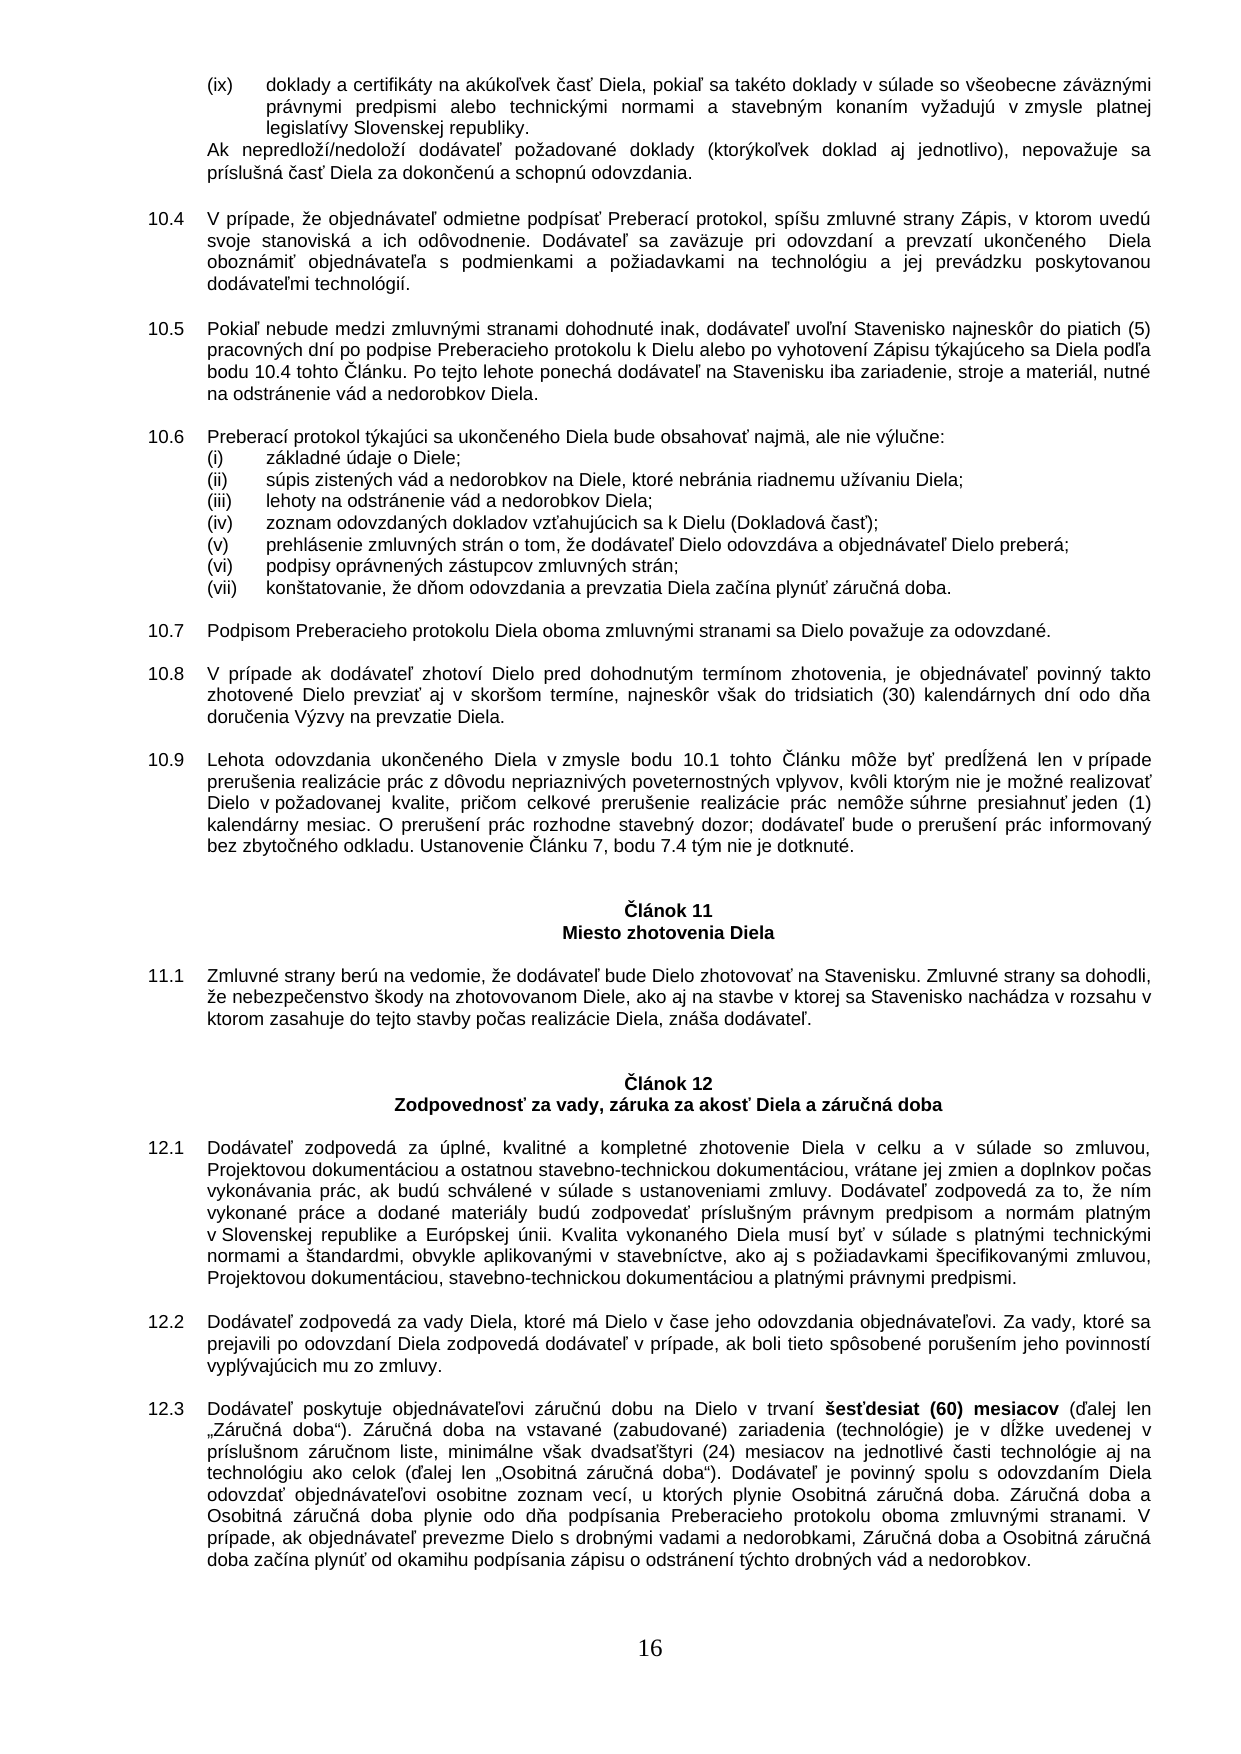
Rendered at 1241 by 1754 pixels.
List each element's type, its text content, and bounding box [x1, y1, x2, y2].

list prehlásenie zmluvných strán o tom, že dodávateľ Dielo odovzdáva a objednávateľ Dielo preberá; [207, 533, 1152, 555]
list zoznam odovzdaných dokladov vzťahujúcich sa k Dielu (Dokladová časť); [207, 512, 1152, 533]
list Pokiaľ nebude medzi zmluvnými stranami dohodnuté inak, dodávateľ uvoľní Stavenisko najneskôr do piatich (5) pracovných dní po podpise Preberacieho protokolu k Dielu alebo po vyhotovení Zápisu týkajúceho sa Diela podľa bodu 10.4 tohto Článku. Po tejto lehote ponechá dodávateľ na Stavenisku iba zariadenie, stroje a materiál, nutné na odstránenie vád a nedorobkov Diela. [148, 318, 1152, 404]
list Lehota odovzdania ukončeného Diela v zmysle bodu 10.1 tohto Článku môže byť predĺžená len v prípade prerušenia realizácie prác z dôvodu nepriaznivých poveternostných vplyvov, kvôli ktorým nie je možné realizovať Dielo v požadovanej kvalite, pričom celkové prerušenie realizácie prác nemôže súhrne presiahnuť jeden (1) kalendárny mesiac. O prerušení prác rozhodne stavebný dozor; dodávateľ bude o prerušení prác informovaný bez zbytočného odkladu. Ustanovenie Článku 7, bodu 7.4 tým nie je dotknuté. [148, 749, 1152, 857]
text Článok 11 [185, 900, 1152, 921]
list Zmluvné strany berú na vedomie, že dodávateľ bude Dielo zhotovovať na Stavenisku. Zmluvné strany sa dohodli, že nebezpečenstvo škody na zhotovovanom Diele, ako aj na stavbe v ktorej sa Stavenisko nachádza v rozsahu v ktorom zasahuje do tejto stavby počas realizácie Diela, znáša dodávateľ. [148, 964, 1152, 1029]
list Podpisom Preberacieho protokolu Diela oboma zmluvnými stranami sa Dielo považuje za odovzdané. [148, 619, 1152, 641]
list lehoty na odstránenie vád a nedorobkov Diela; [207, 490, 1152, 512]
text Zodpovednosť za vady, záruka za akosť Diela a záručná doba [185, 1094, 1152, 1116]
list V prípade, že objednávateľ odmietne podpísať Preberací protokol, spíšu zmluvné strany Zápis, v ktorom uvedú svoje stanoviská a ich odôvodnenie. Dodávateľ sa zaväzuje pri odovzdaní a prevzatí ukončeného Diela oboznámiť objednávateľa s podmienkami a požiadavkami na technológiu a jej prevádzku poskytovanou dodávateľmi technológií. [148, 208, 1152, 294]
text Ak nepredloží/nedoloží dodávateľ požadované doklady (ktorýkoľvek doklad aj jednotlivo), nepovažuje sa príslušná časť Diela za dokončenú a schopnú odovzdania. [207, 138, 1152, 183]
text Článok 12 [185, 1072, 1152, 1094]
list konštatovanie, že dňom odovzdania a prevzatia Diela začína plynúť záručná doba. [207, 576, 1152, 598]
list doklady a certifikáty na akúkoľvek časť Diela, pokiaľ sa takéto doklady v súlade so všeobecne záväznými právnymi predpismi alebo technickými normami a stavebným konaním vyžadujú v zmysle platnej legislatívy Slovenskej republiky. [207, 74, 1152, 138]
list súpis zistených vád a nedorobkov na Diele, ktoré nebránia riadnemu užívaniu Diela; [207, 469, 1152, 490]
list Dodávateľ zodpovedá za vady Diela, ktoré má Dielo v čase jeho odovzdania objednávateľovi. Za vady, ktoré sa prejavili po odovzdaní Diela zodpovedá dodávateľ v prípade, ak boli tieto spôsobené porušením jeho povinností vyplývajúcich mu zo zmluvy. [148, 1311, 1152, 1376]
list V prípade ak dodávateľ zhotoví Dielo pred dohodnutým termínom zhotovenia, je objednávateľ povinný takto zhotovené Dielo prevziať aj v skoršom termíne, najneskôr však do tridsiatich (30) kalendárnych dní odo dňa doručenia Výzvy na prevzatie Diela. [148, 663, 1152, 727]
list Dodávateľ poskytuje objednávateľovi záručnú dobu na Dielo v trvaní šesťdesiat (60) mesiacov (ďalej len „Záručná doba“). Záručná doba na vstavané (zabudované) zariadenia (technológie) je v dĺžke uvedenej v príslušnom záručnom liste, minimálne však dvadsaťštyri (24) mesiacov na jednotlivé časti technológie aj na technológiu ako celok (ďalej len „Osobitná záručná doba“). Dodávateľ je povinný spolu s odovzdaním Diela odovzdať objednávateľovi osobitne zoznam vecí, u ktorých plynie Osobitná záručná doba. Záručná doba a Osobitná záručná doba plynie odo dňa podpísania Preberacieho protokolu oboma zmluvnými stranami. V prípade, ak objednávateľ prevezme Dielo s drobnými vadami a nedorobkami, Záručná doba a Osobitná záručná doba začína plynúť od okamihu podpísania zápisu o odstránení týchto drobných vád a nedorobkov. [148, 1397, 1152, 1570]
list Dodávateľ zodpovedá za úplné, kvalitné a kompletné zhotovenie Diela v celku a v súlade so zmluvou, Projektovou dokumentáciou a ostatnou stavebno-technickou dokumentáciou, vrátane jej zmien a doplnkov počas vykonávania prác, ak budú schválené v súlade s ustanoveniami zmluvy. Dodávateľ zodpovedá za to, že ním vykonané práce a dodané materiály budú zodpovedať príslušným právnym predpisom a normám platným v Slovenskej republike a Európskej únii. Kvalita vykonaného Diela musí byť v súlade s platnými technickými normami a štandardmi, obvykle aplikovanými v stavebníctve, ako aj s požiadavkami špecifikovanými zmluvou, Projektovou dokumentáciou, stavebno-technickou dokumentáciou a platnými právnymi predpismi. [148, 1137, 1152, 1288]
list základné údaje o Diele; [207, 447, 1152, 469]
text Miesto zhotovenia Diela [185, 921, 1152, 943]
list podpisy oprávnených zástupcov zmluvných strán; [207, 555, 1152, 576]
list Preberací protokol týkajúci sa ukončeného Diela bude obsahovať najmä, ale nie výlučne: [148, 426, 1152, 447]
